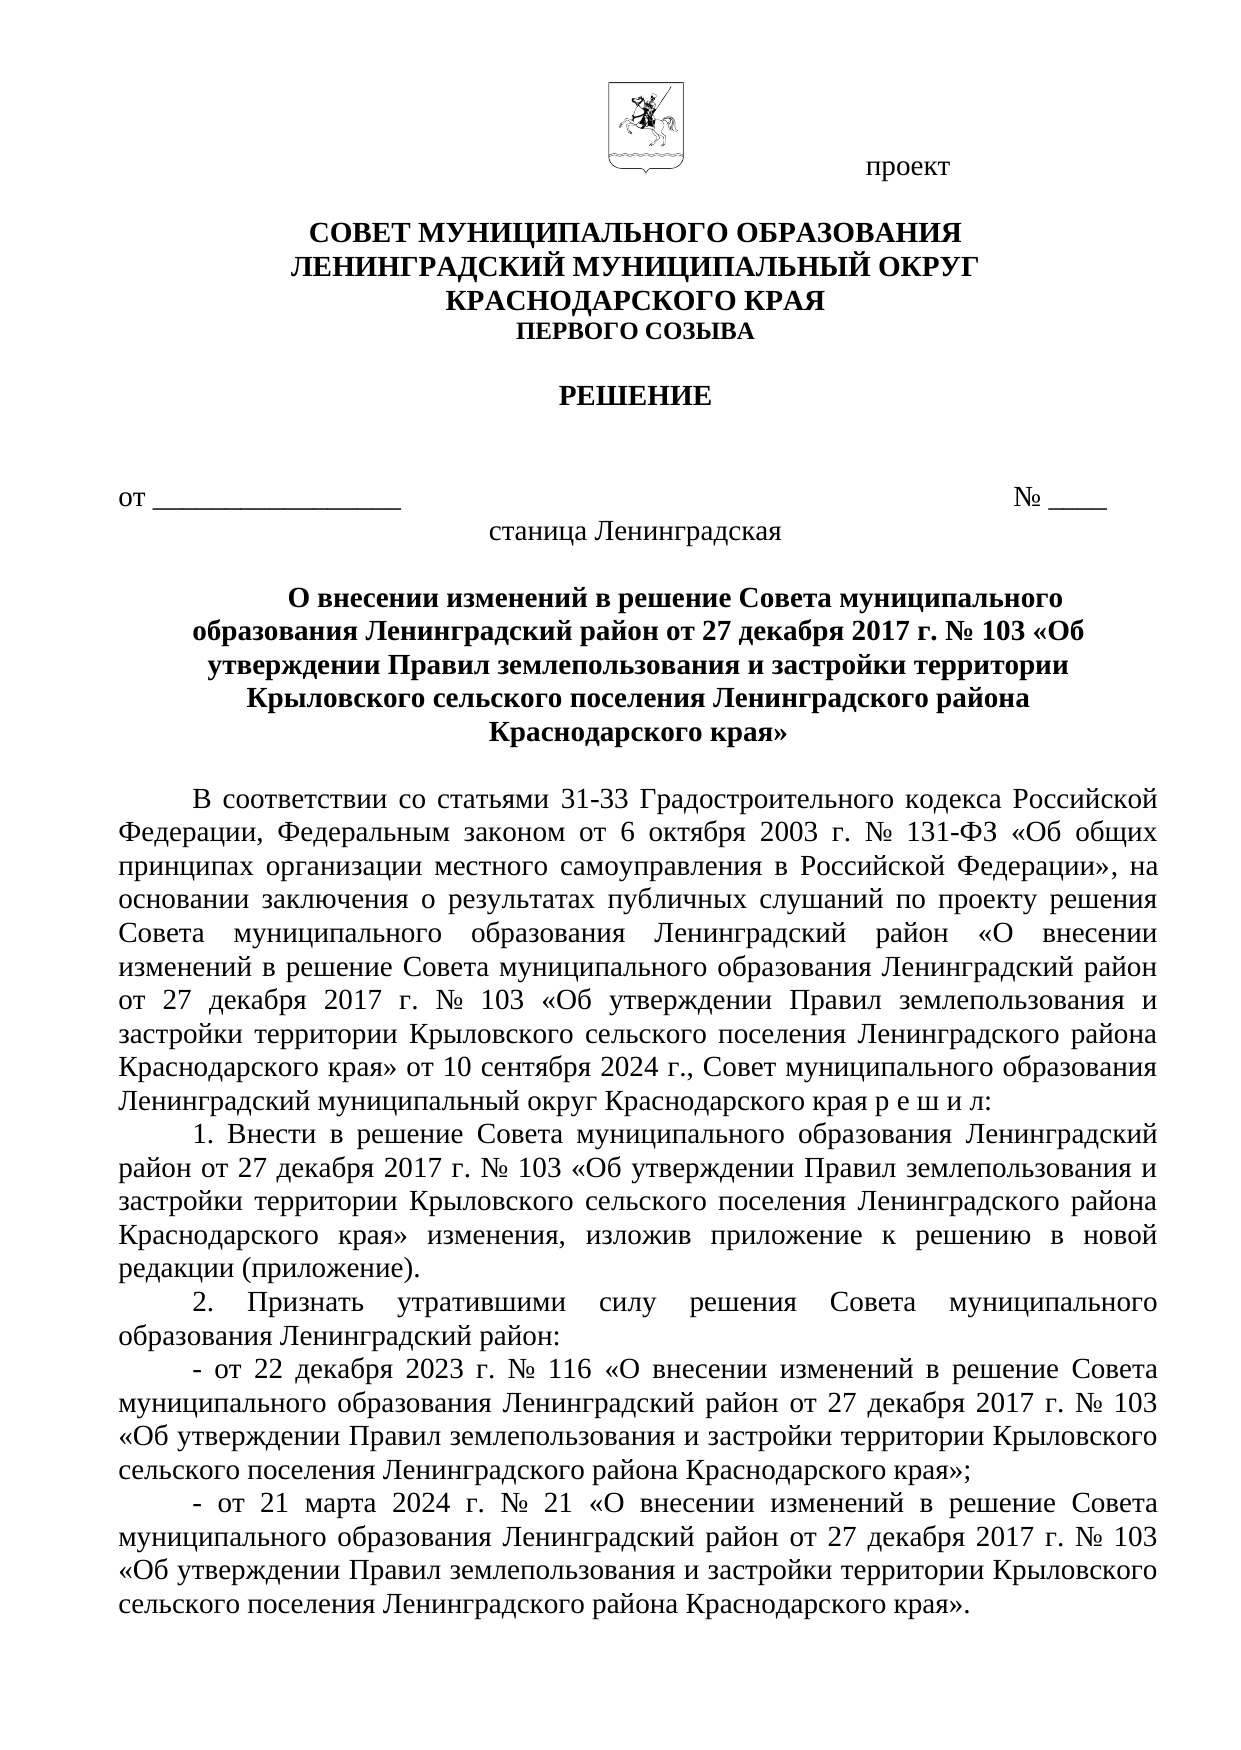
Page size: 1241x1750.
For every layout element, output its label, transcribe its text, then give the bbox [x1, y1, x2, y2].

text О внесении изменений в решение Совета муниципального образования Ленинградский район от 27 декабря 2017 г. № 103 «Об утверждении Правил землепользования и застройки территории Крыловского сельского поселения Ленинградского района Краснодарского края» [118, 580, 1158, 747]
text ПЕРВОГО СОЗЫВА [118, 316, 1152, 345]
text КРАСНОДАРСКОГО КРАЯ [118, 283, 1152, 316]
text 1. Внести в решение Совета муниципального образования Ленинградский район от 27 декабря 2017 г. № 103 «Об утверждении Правил землепользования и застройки территории Крыловского сельского поселения Ленинградского района Краснодарского края» изменения, изложив приложение к решению в новой редакции (приложение). [118, 1116, 1158, 1284]
text РЕШЕНИЕ [118, 378, 1152, 412]
text станица Ленинградская [118, 513, 1152, 546]
text СОВЕТ МУНИЦИПАЛЬНОГО ОБРАЗОВАНИЯ [118, 216, 1152, 249]
text проект [118, 82, 1152, 182]
text - от 22 декабря 2023 г. № 116 «О внесении изменений в решение Совета муниципального образования Ленинградский район от 27 декабря 2017 г. № 103 «Об утверждении Правил землепользования и застройки территории Крыловского сельского поселения Ленинградского района Краснодарского края»; [118, 1351, 1158, 1485]
text - от 21 марта 2024 г. № 21 «О внесении изменений в решение Совета муниципального образования Ленинградский район от 27 декабря 2017 г. № 103 «Об утверждении Правил землепользования и застройки территории Крыловского сельского поселения Ленинградского района Краснодарского края». [118, 1485, 1158, 1619]
text ЛЕНИНГРАДСКИЙ МУНИЦИПАЛЬНЫЙ ОКРУГ [118, 249, 1152, 283]
text В соответствии со статьями 31-33 Градостроительного кодекса Российской Федерации, Федеральным законом от 6 октября 2003 г. № 131-ФЗ «Об общих принципах организации местного самоуправления в Российской Федерации», на основании заключения о результатах публичных слушаний по проекту решения Совета муниципального образования Ленинградский район «О внесении изменений в решение Совета муниципального образования Ленинградский район от 27 декабря 2017 г. № 103 «Об утверждении Правил землепользования и застройки территории Крыловского сельского поселения Ленинградского района Краснодарского края» от 10 сентября 2024 г., Совет муниципального образования Ленинградский муниципальный округ Краснодарского края р е ш и л: [118, 781, 1158, 1116]
text от _________________ № ____ [118, 479, 1152, 513]
text 2. Признать утратившими силу решения Совета муниципального образования Ленинградский район: [118, 1284, 1158, 1351]
